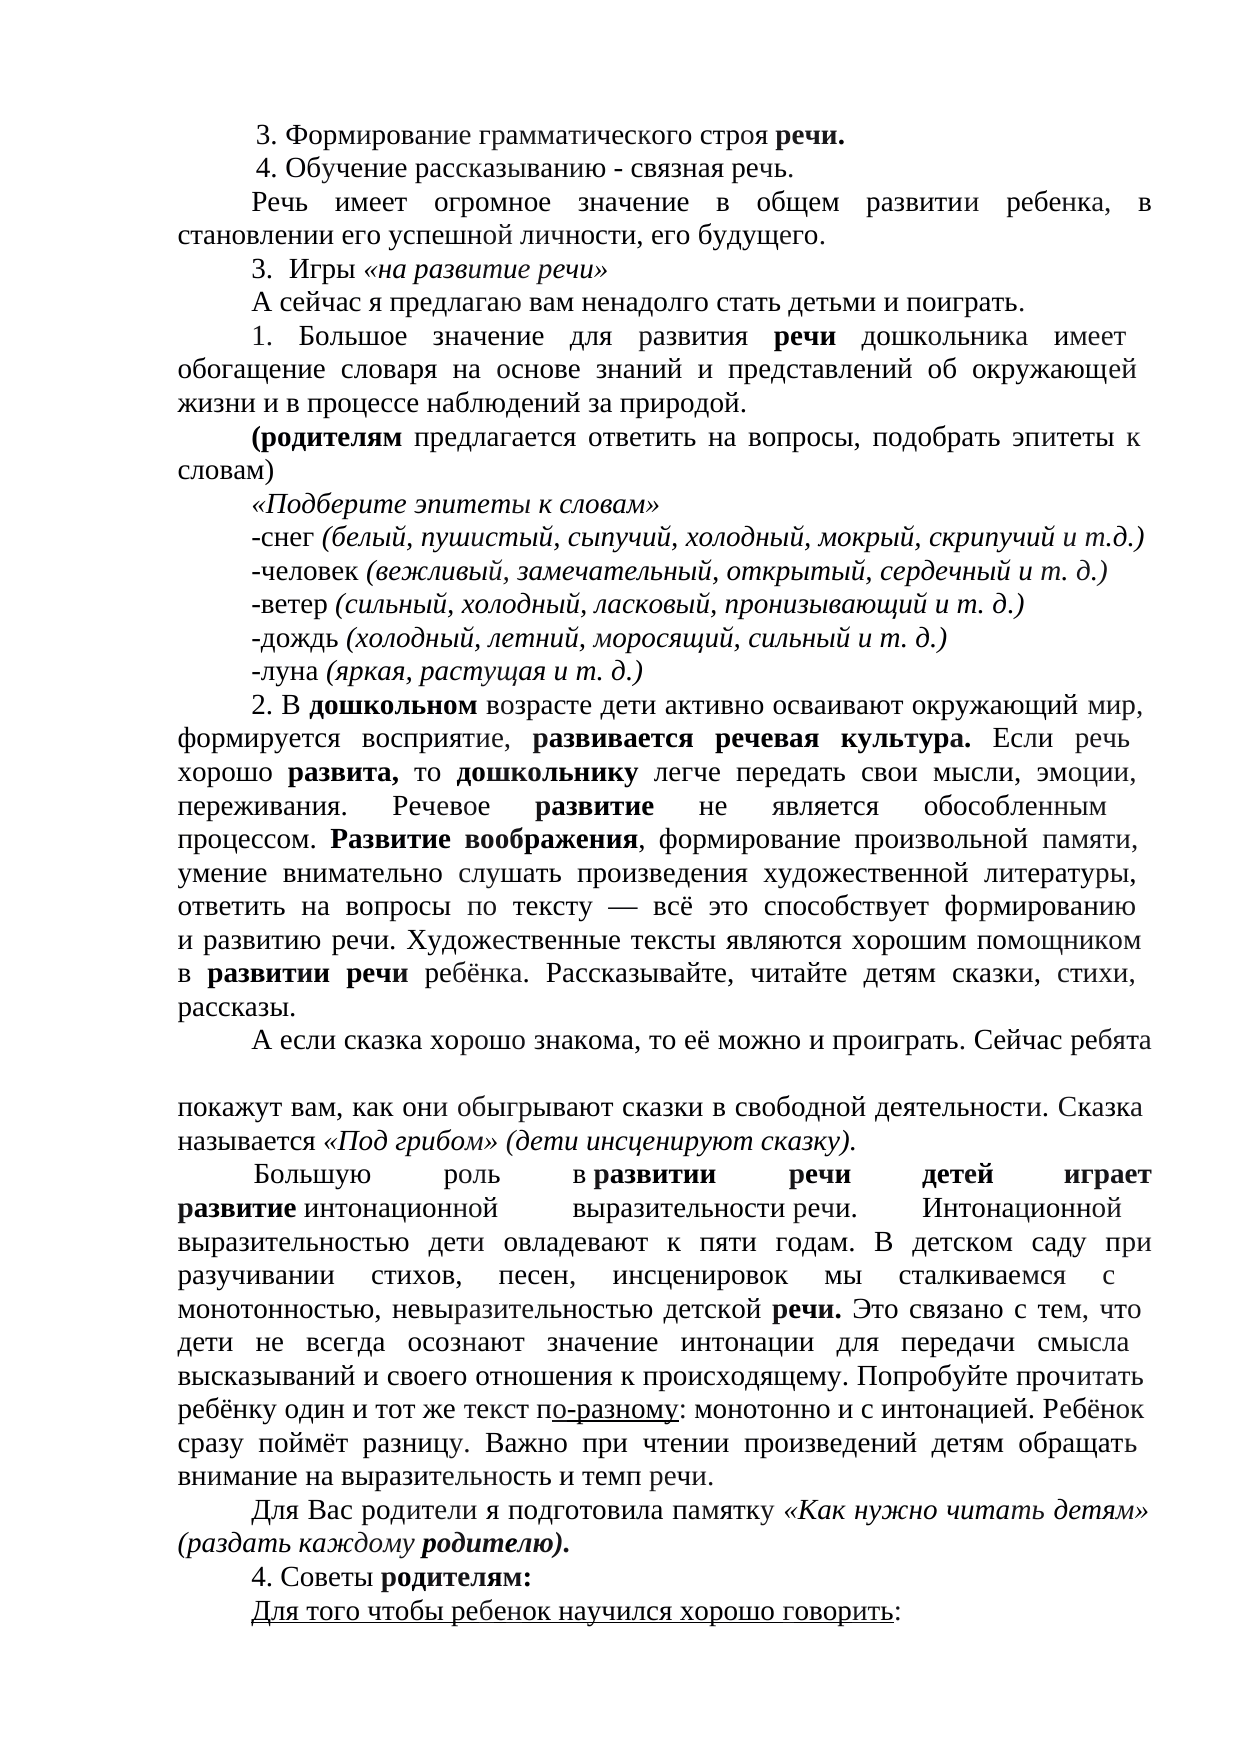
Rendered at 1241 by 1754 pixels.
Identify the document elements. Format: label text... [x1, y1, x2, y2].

text Для Вас родители я подготовила памятку «Как нужно читать детям» (раздать каждому родителю). [177, 1492, 1152, 1559]
text -человек (вежливый, замечательный, открытый, сердечный и т. д.) [177, 553, 1152, 586]
text (родителям предлагается ответить на вопросы, подобрать эпитеты к словам) [177, 419, 1152, 486]
text 4. Советы родителям: [177, 1559, 1152, 1593]
text -ветер (сильный, холодный, ласковый, пронизывающий и т. д.) [177, 586, 1152, 620]
text -дождь (холодный, летний, моросящий, сильный и т. д.) [177, 620, 1152, 653]
text Речь имеет огромное значение в общем развитии ребенка, в становлении его успешной личности, его будущего. [177, 184, 1152, 251]
text 2. В дошкольном возрасте дети активно осваивают окружающий мир, формируется восприятие, развивается речевая культура. Если речь хорошо развита, то дошкольнику легче передать свои мысли, эмоции, переживания. Речевое развитие не является обособленным процессом. Развитие воображения, формирование произвольной памяти, умение внимательно слушать произведения художественной литературы, ответить на вопросы по тексту — всё это способствует формированию и развитию речи. Художественные тексты являются хорошим помощником в развитии речи ребёнка. Рассказывайте, читайте детям сказки, стихи, рассказы. [177, 687, 1152, 1022]
text «Подберите эпитеты к словам» [177, 486, 1152, 519]
text А если сказка хорошо знакома, то её можно и проиграть. Сейчас ребята покажут вам, как они обыгрывают сказки в свободной деятельности. Сказка называется «Под грибом» (дети инсценируют сказку). [177, 1022, 1152, 1157]
text Для того чтобы ребенок научился хорошо говорить: [177, 1593, 1152, 1626]
text Большую роль в развитии речи детей играет развитие интонационной выразительности речи. Интонационной выразительностью дети овладевают к пяти годам. В детском саду при разучивании стихов, песен, инсценировок мы сталкиваемся с монотонностью, невыразительностью детской речи. Это связано с тем, что дети не всегда осознают значение интонации для передачи смысла высказываний и своего отношения к происходящему. Попробуйте прочитать ребёнку один и тот же текст по-разному: монотонно и с интонацией. Ребёнок сразу поймёт разницу. Важно при чтении произведений детям обращать внимание на выразительность и темп речи. [177, 1157, 1152, 1492]
text 1. Большое значение для развития речи дошкольника имеет обогащение словаря на основе знаний и представлений об окружающей жизни и в процессе наблюдений за природой. [177, 318, 1152, 419]
list Игры «на развитие речи» [251, 251, 1152, 284]
text А сейчас я предлагаю вам ненадолго стать детьми и поиграть. [177, 284, 1152, 318]
text -снег (белый, пушистый, сыпучий, холодный, мокрый, скрипучий и т.д.) [177, 519, 1152, 553]
list Формирование грамматического строя речи. [256, 118, 1152, 151]
text -луна (яркая, растущая и т. д.) [177, 653, 1152, 687]
list Обучение рассказыванию - связная речь. [256, 151, 1152, 184]
